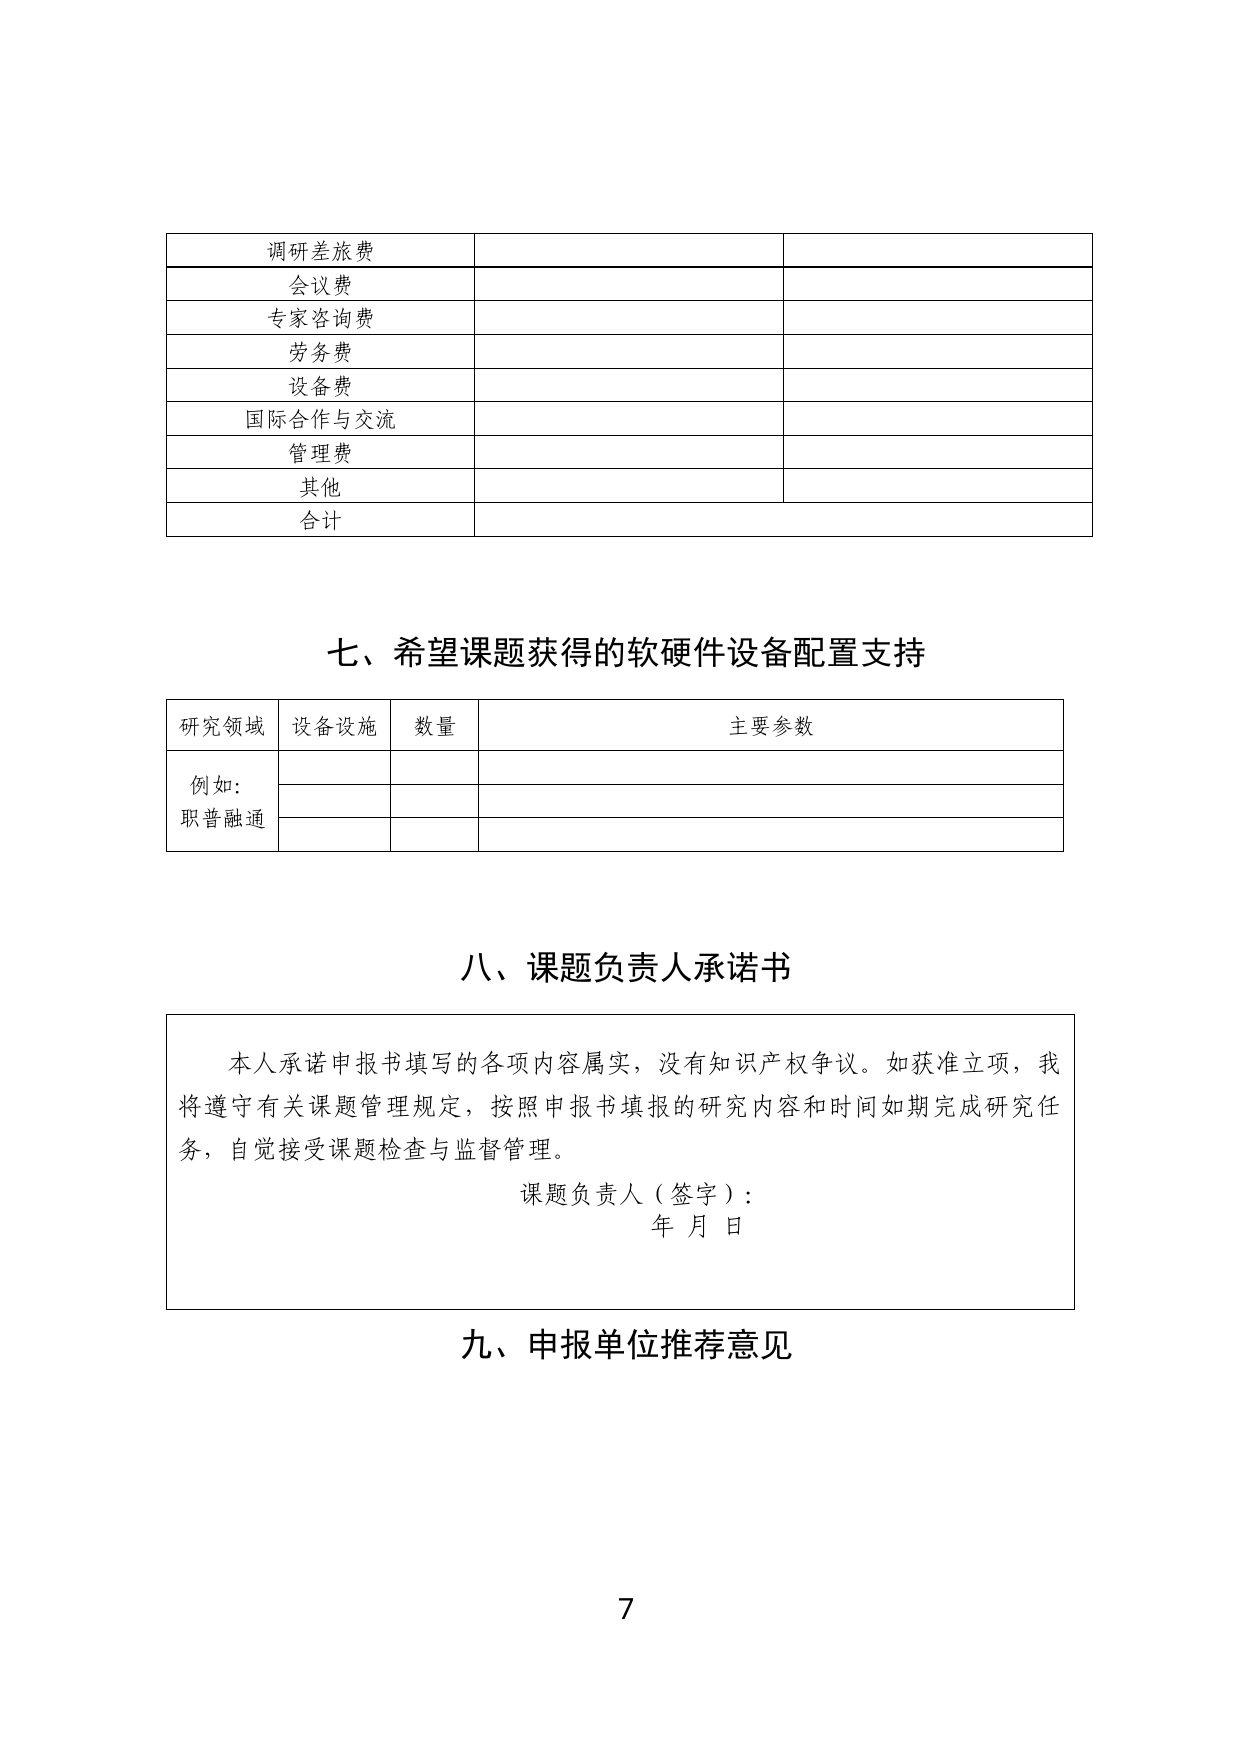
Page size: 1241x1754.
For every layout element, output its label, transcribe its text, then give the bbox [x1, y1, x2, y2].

table_cell [784, 268, 1092, 300]
table_cell [475, 469, 783, 502]
table_cell [475, 335, 783, 367]
table_header 研究领域 [167, 700, 278, 750]
table_cell [784, 301, 1092, 334]
table_cell [279, 751, 390, 783]
table_cell [475, 503, 1092, 536]
table_cell [391, 785, 478, 817]
table_cell [784, 335, 1092, 367]
table_cell 例如： 职普融通 [167, 751, 278, 851]
table_cell [475, 436, 783, 468]
table_cell [279, 818, 390, 851]
text 七、希望课题获得的软硬件设备配置支持 [165, 618, 1087, 683]
table_header 数量 [391, 700, 478, 750]
table_cell [479, 785, 1063, 817]
table_cell 设备费 [167, 369, 474, 401]
table_cell [784, 402, 1092, 435]
table_cell [475, 268, 783, 300]
table_cell 调研差旅费 [167, 234, 474, 266]
table_cell [391, 818, 478, 851]
table_cell [475, 301, 783, 334]
table_cell [784, 234, 1092, 266]
table_cell 会议费 [167, 268, 474, 300]
table_cell [784, 369, 1092, 401]
table_cell 专家咨询费 [167, 301, 474, 334]
text 九、申报单位推荐意见 [165, 1309, 1087, 1374]
table_cell [391, 751, 478, 783]
table_header 本人承诺申报书填写的各项内容属实，没有知识产权争议。如获准立项，我将遵守有关课题管理规定，按照申报书填报的研究内容和时间如期完成研究任务，自觉接受课题检查与监督管理。 课题负责人（签字）： 年 月 日 [167, 1015, 1074, 1308]
table_cell [475, 234, 783, 266]
table_cell 其他 [167, 469, 474, 502]
table_cell 劳务费 [167, 335, 474, 367]
table_header 主要参数 [479, 700, 1063, 750]
table_cell [475, 402, 783, 435]
table_cell [479, 818, 1063, 851]
table_cell [279, 785, 390, 817]
table_header 设备设施 [279, 700, 390, 750]
table_cell [784, 469, 1092, 502]
text 八、课题负责人承诺书 [165, 933, 1087, 998]
table_cell 合计 [167, 503, 474, 536]
table_cell [784, 436, 1092, 468]
table_cell [475, 369, 783, 401]
table_cell [479, 751, 1063, 783]
table_cell 国际合作与交流 [167, 402, 474, 435]
table_cell 管理费 [167, 436, 474, 468]
